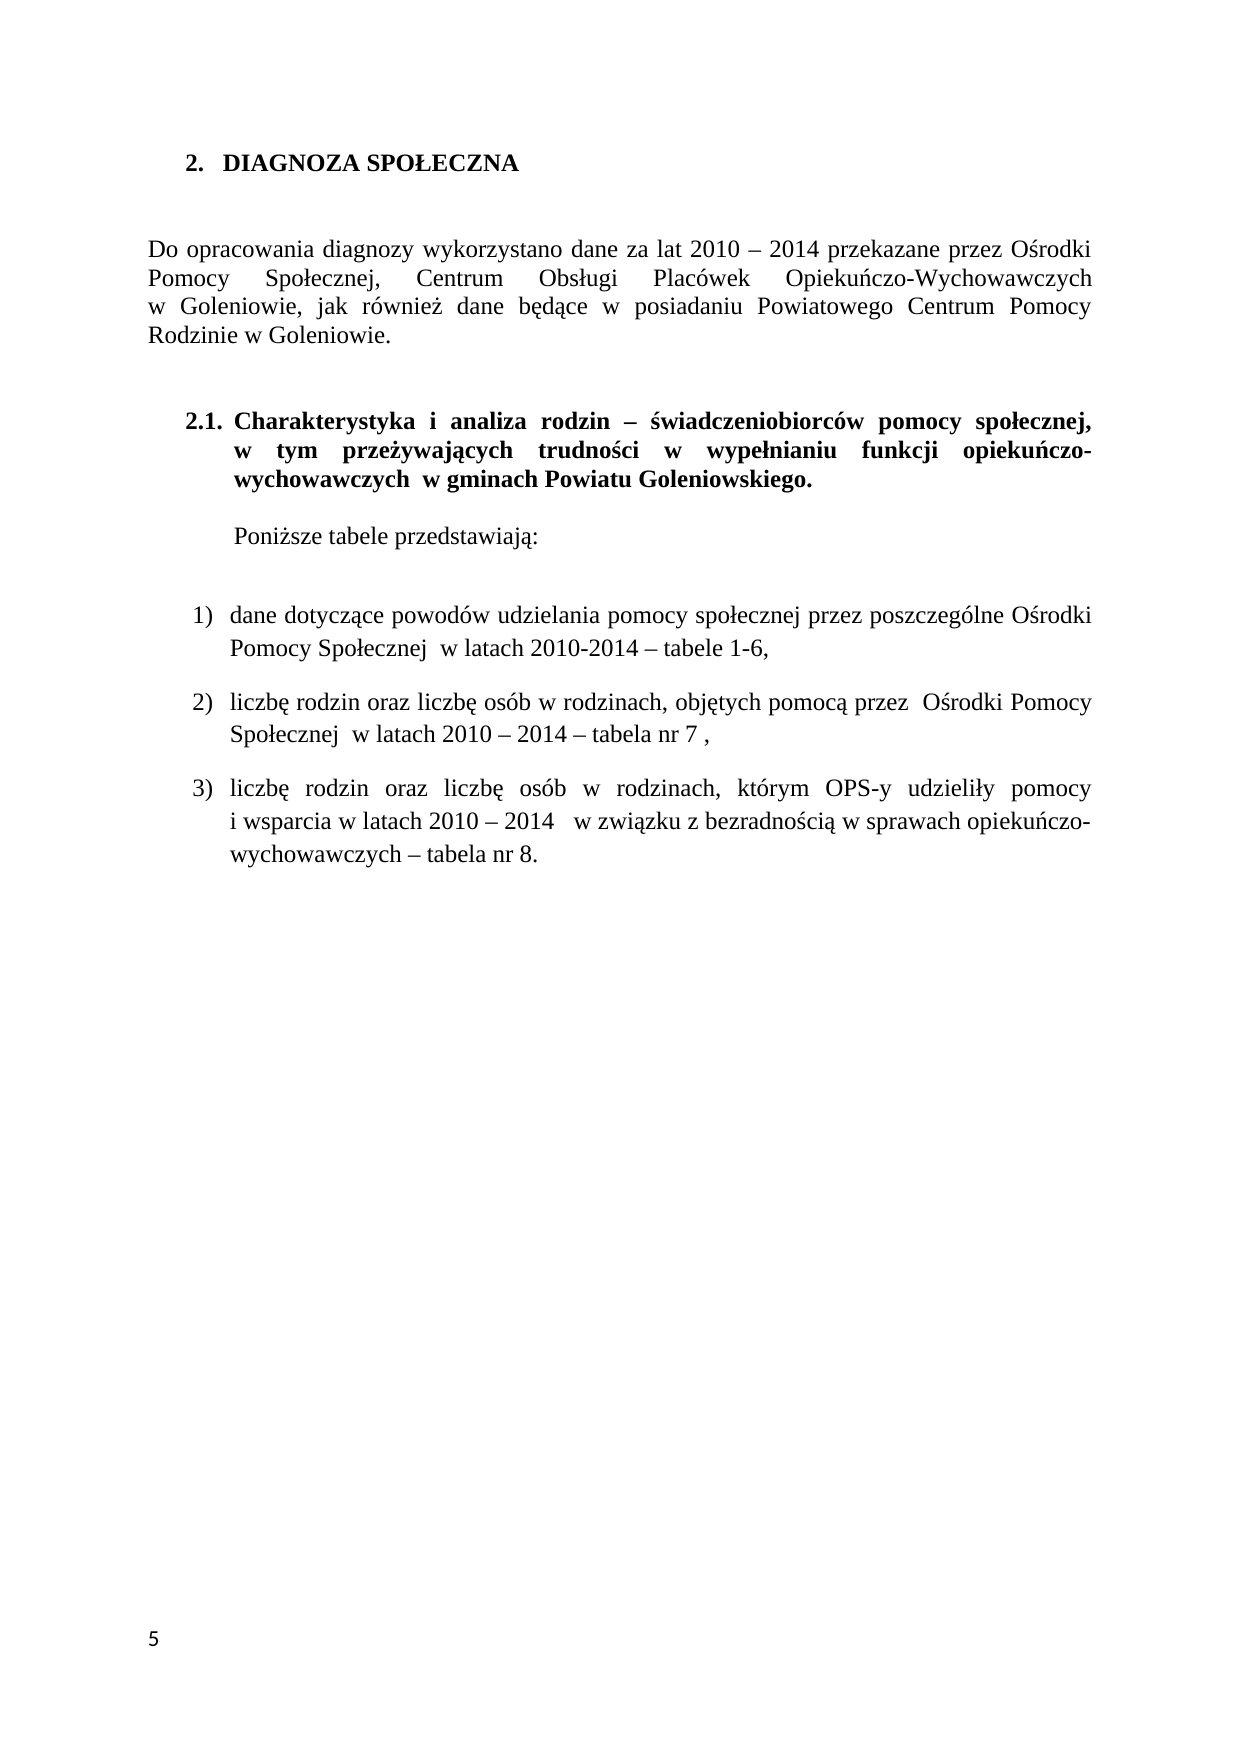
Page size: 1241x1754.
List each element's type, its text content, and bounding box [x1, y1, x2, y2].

list dane dotyczące powodów udzielania pomocy społecznej przez poszczególne Ośrodki Pomocy Społecznej w latach 2010-2014 – tabele 1-6, [192, 600, 1093, 661]
text Poniższe tabele przedstawiają: [233, 521, 1093, 550]
text Do opracowania diagnozy wykorzystano dane za lat 2010 – 2014 przekazane przez Ośrodki Pomocy Społecznej, Centrum Obsługi Placówek Opiekuńczo-Wychowawczych w Goleniowie, jak również dane będące w posiadaniu Powiatowego Centrum Pomocy Rodzinie w Goleniowie. [148, 234, 1093, 349]
list liczbę rodzin oraz liczbę osób w rodzinach, objętych pomocą przez Ośrodki Pomocy Społecznej w latach 2010 – 2014 – tabela nr 7 , [192, 687, 1093, 748]
list DIAGNOZA SPOŁECZNA [185, 148, 1093, 176]
list liczbę rodzin oraz liczbę osób w rodzinach, którym OPS-y udzieliły pomocy i wsparcia w latach 2010 – 2014 w związku z bezradnością w sprawach opiekuńczo-wychowawczych – tabela nr 8. [192, 773, 1093, 868]
list Charakterystyka i analiza rodzin – świadczeniobiorców pomocy społecznej, w tym przeżywających trudności w wypełnianiu funkcji opiekuńczo-wychowawczych w gminach Powiatu Goleniowskiego. [185, 406, 1093, 493]
